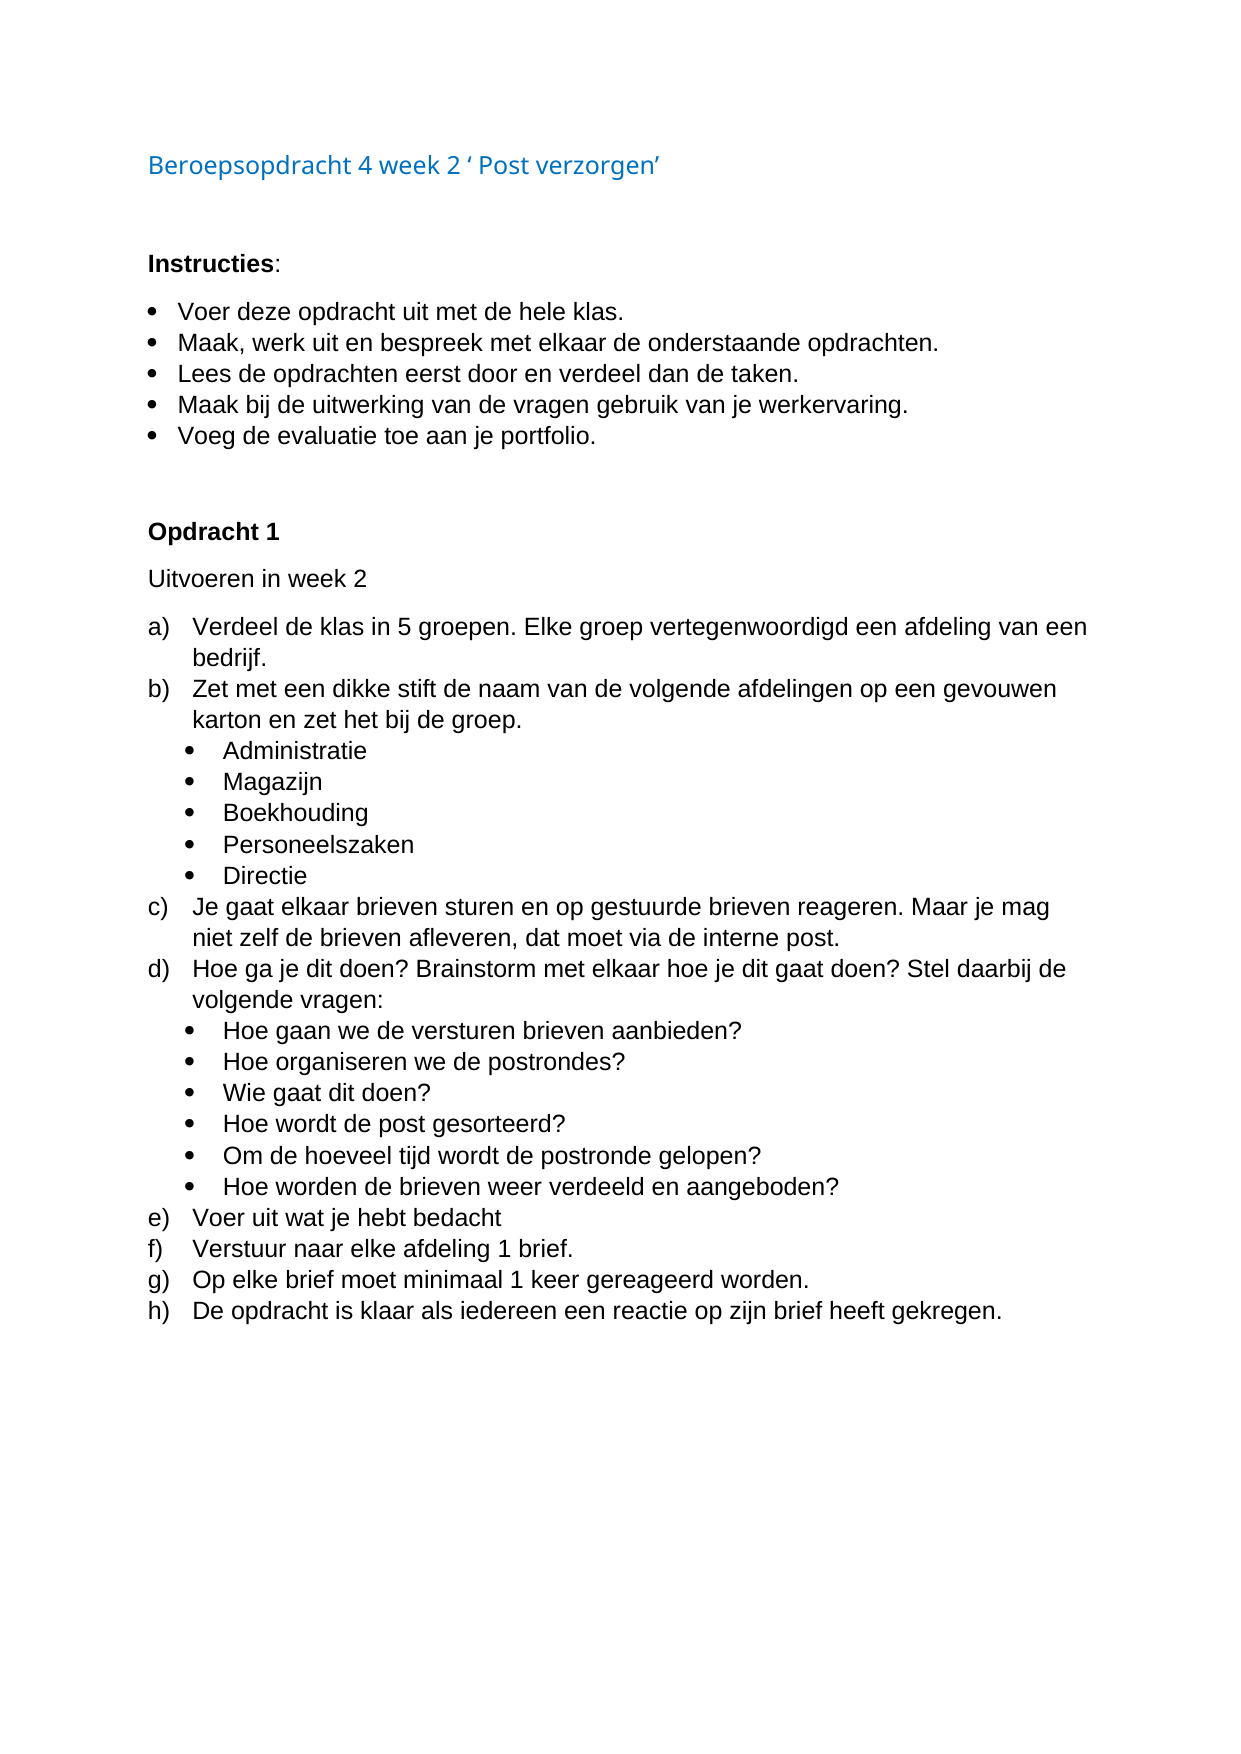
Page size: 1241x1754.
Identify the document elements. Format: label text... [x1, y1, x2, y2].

list Administratie [185, 736, 1093, 765]
list Verdeel de klas in 5 groepen. Elke groep vertegenwoordigd een afdeling van een bedrijf. [148, 612, 1093, 672]
list Personeelszaken [185, 829, 1093, 858]
list Zet met een dikke stift de naam van de volgende afdelingen op een gevouwen karton en zet het bij de groep. [148, 674, 1093, 734]
list Voeg de evaluatie toe aan je portfolio. [148, 421, 1093, 450]
list Hoe organiseren we de postrondes? [185, 1047, 1093, 1076]
list De opdracht is klaar als iedereen een reactie op zijn brief heeft gekregen. [148, 1296, 1093, 1325]
text Instructies: [148, 249, 1093, 277]
list Hoe wordt de post gesorteerd? [185, 1109, 1093, 1138]
list Hoe ga je dit doen? Brainstorm met elkaar hoe je dit gaat doen? Stel daarbij de volgende vragen: [148, 954, 1093, 1014]
list Verstuur naar elke afdeling 1 brief. [148, 1234, 1093, 1263]
list Je gaat elkaar brieven sturen en op gestuurde brieven reageren. Maar je mag niet zelf de brieven afleveren, dat moet via de interne post. [148, 892, 1093, 952]
text Opdracht 1 [148, 517, 1093, 545]
list Op elke brief moet minimaal 1 keer gereageerd worden. [148, 1265, 1093, 1294]
list Magazijn [185, 767, 1093, 796]
list Boekhouding [185, 798, 1093, 827]
text Uitvoeren in week 2 [148, 564, 1093, 593]
list Lees de opdrachten eerst door en verdeel dan de taken. [148, 359, 1093, 388]
list Voer uit wat je hebt bedacht [148, 1203, 1093, 1232]
list Maak, werk uit en bespreek met elkaar de onderstaande opdrachten. [148, 328, 1093, 356]
text Beroepsopdracht 4 week 2 ‘ Post verzorgen’ [148, 148, 1093, 182]
list Hoe gaan we de versturen brieven aanbieden? [185, 1016, 1093, 1045]
list Hoe worden de brieven weer verdeeld en aangeboden? [185, 1172, 1093, 1201]
list Om de hoeveel tijd wordt de postronde gelopen? [185, 1141, 1093, 1169]
list Wie gaat dit doen? [185, 1078, 1093, 1107]
list Directie [185, 861, 1093, 889]
list Voer deze opdracht uit met de hele klas. [148, 296, 1093, 325]
list Maak bij de uitwerking van de vragen gebruik van je werkervaring. [148, 390, 1093, 419]
